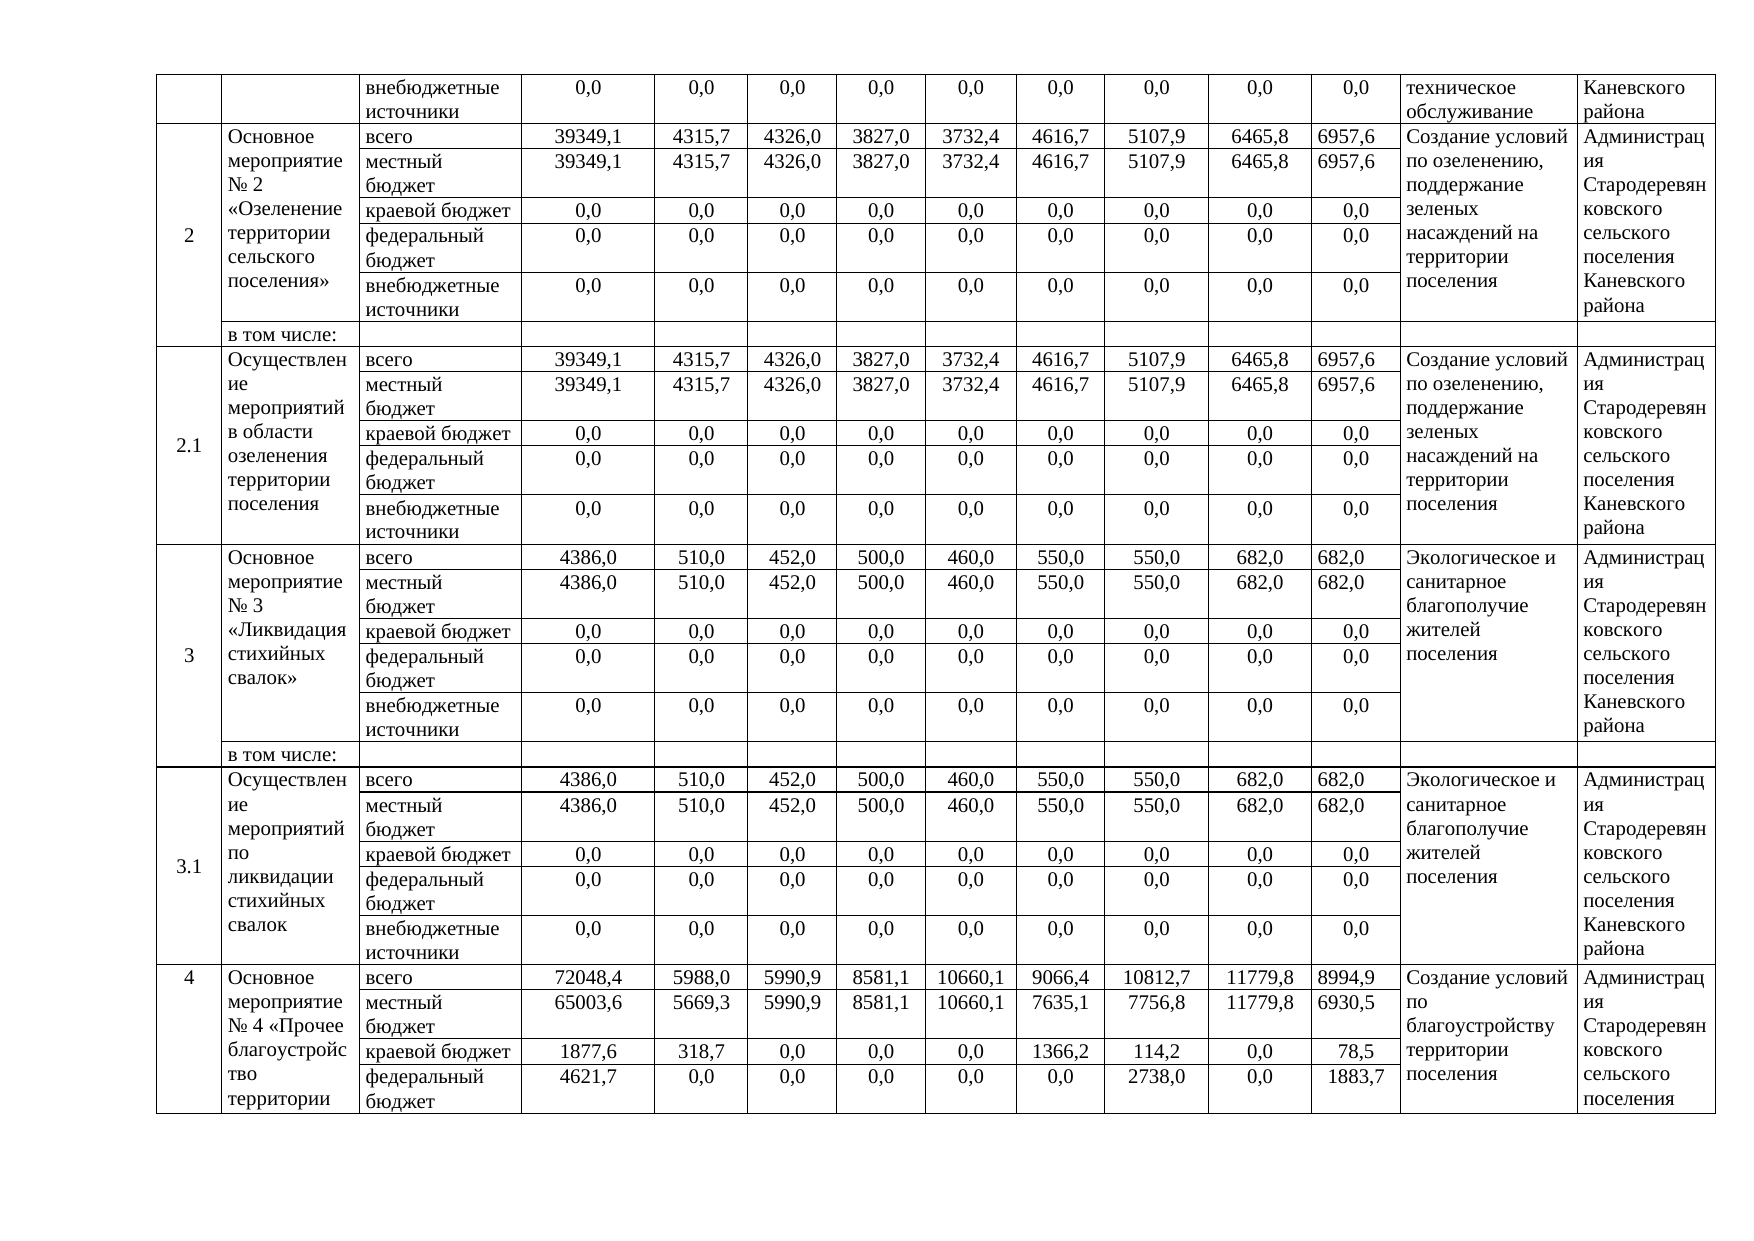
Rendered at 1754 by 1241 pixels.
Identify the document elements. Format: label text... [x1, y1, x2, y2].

table_cell 4386,0 [522, 570, 654, 618]
table_cell 6957,6 [1312, 149, 1400, 197]
table_cell 4326,0 [748, 372, 836, 420]
table_cell 39349,1 [522, 124, 654, 148]
table_cell 0,0 [837, 916, 925, 964]
table_cell 0,0 [1017, 644, 1104, 692]
table_cell 0,0 [1312, 619, 1400, 643]
table_cell 4315,7 [655, 149, 747, 197]
table_cell 4386,0 [522, 545, 654, 569]
table_cell 8581,1 [837, 990, 925, 1038]
table_cell 550,0 [1017, 793, 1104, 841]
table_cell [1401, 322, 1577, 346]
table_cell 5107,9 [1105, 372, 1208, 420]
table_cell 7635,1 [1017, 990, 1104, 1038]
table_cell 0,0 [926, 619, 1016, 643]
table_cell 8994,9 [1312, 965, 1400, 989]
table_cell 1877,6 [522, 1039, 654, 1063]
table_cell 0,0 [748, 198, 836, 222]
table_cell [522, 322, 654, 346]
table_cell 3732,4 [926, 124, 1016, 148]
table_cell 39349,1 [522, 372, 654, 420]
table_cell 682,0 [1312, 545, 1400, 569]
table_cell 0,0 [1209, 224, 1311, 272]
table_cell 0,0 [1312, 916, 1400, 964]
table_cell 0,0 [655, 1065, 747, 1113]
table_cell [1401, 742, 1577, 766]
table_cell 4315,7 [655, 124, 747, 148]
table_cell 0,0 [926, 693, 1016, 741]
table_cell 4 [157, 965, 221, 1113]
table_cell 5990,9 [748, 965, 836, 989]
table_cell 460,0 [926, 768, 1016, 791]
table_cell 0,0 [1105, 495, 1208, 543]
table_cell 4326,0 [748, 347, 836, 371]
table_cell 0,0 [926, 495, 1016, 543]
table_cell 0,0 [522, 842, 654, 866]
table_cell местный бюджет [360, 570, 521, 618]
table_cell 0,0 [926, 842, 1016, 866]
table_cell 550,0 [1105, 570, 1208, 618]
table_cell 3827,0 [837, 149, 925, 197]
table_cell 0,0 [837, 446, 925, 494]
table_cell Осуществление мероприятий в области озеленения территории поселения [222, 347, 359, 543]
table_cell 0,0 [655, 916, 747, 964]
table_cell 4386,0 [522, 768, 654, 791]
table_cell Администрация Стародеревянковского сельского поселения Каневского района [1578, 545, 1715, 741]
table_cell в том числе: [222, 322, 359, 346]
table_cell [1105, 742, 1208, 766]
table_cell 0,0 [837, 1039, 925, 1063]
table_cell [1578, 322, 1715, 346]
table_cell 460,0 [926, 793, 1016, 841]
table_cell 0,0 [1209, 495, 1311, 543]
table_cell 4326,0 [748, 149, 836, 197]
table_cell 0,0 [1209, 693, 1311, 741]
table_cell 0,0 [926, 446, 1016, 494]
table_cell 0,0 [1017, 273, 1104, 321]
table_cell 682,0 [1209, 570, 1311, 618]
table_cell 682,0 [1209, 545, 1311, 569]
table_cell 500,0 [837, 793, 925, 841]
table_cell 460,0 [926, 570, 1016, 618]
table_cell 5990,9 [748, 990, 836, 1038]
table_cell 0,0 [748, 224, 836, 272]
table_cell 4386,0 [522, 793, 654, 841]
table_cell 0,0 [1105, 644, 1208, 692]
table_cell 0,0 [837, 693, 925, 741]
table_cell 5669,3 [655, 990, 747, 1038]
table_cell 0,0 [1017, 198, 1104, 222]
table_cell 682,0 [1312, 793, 1400, 841]
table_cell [1401, 965, 1577, 1113]
table_cell 0,0 [926, 421, 1016, 445]
table_cell в том числе: [222, 742, 359, 766]
table_cell 0,0 [1312, 842, 1400, 866]
table_cell 0,0 [655, 198, 747, 222]
table_cell 0,0 [1209, 75, 1311, 123]
table_cell [655, 322, 747, 346]
table_cell 0,0 [1312, 867, 1400, 915]
table_cell Основное мероприятие № 3 «Ликвидация стихийных свалок» [222, 545, 359, 741]
table_cell 0,0 [1017, 495, 1104, 543]
table_cell 3732,4 [926, 149, 1016, 197]
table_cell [1578, 965, 1715, 1113]
table_cell 8581,1 [837, 965, 925, 989]
table_cell 65003,6 [522, 990, 654, 1038]
table_cell 0,0 [1017, 224, 1104, 272]
table_cell 0,0 [1312, 693, 1400, 741]
table_cell 4616,7 [1017, 347, 1104, 371]
table_cell 0,0 [748, 644, 836, 692]
table_cell 0,0 [837, 198, 925, 222]
table_cell всего [360, 768, 521, 791]
table_cell [1209, 322, 1311, 346]
table_cell 0,0 [522, 644, 654, 692]
table_cell 6957,6 [1312, 372, 1400, 420]
table_cell краевой бюджет [360, 619, 521, 643]
table_cell 0,0 [1209, 842, 1311, 866]
table_cell 0,0 [837, 644, 925, 692]
table_cell 0,0 [1209, 198, 1311, 222]
table_cell краевой бюджет [360, 842, 521, 866]
table_cell [748, 322, 836, 346]
table_cell 452,0 [748, 570, 836, 618]
table_cell 0,0 [1017, 75, 1104, 123]
table_cell краевой бюджет [360, 198, 521, 222]
table_cell 0,0 [1312, 446, 1400, 494]
table_cell 6465,8 [1209, 124, 1311, 148]
table_cell 682,0 [1209, 768, 1311, 791]
table_cell 682,0 [1209, 793, 1311, 841]
table_cell 2 [157, 124, 221, 346]
table_cell 0,0 [926, 224, 1016, 272]
table_cell федеральный бюджет [360, 1065, 521, 1113]
table_cell 0,0 [655, 446, 747, 494]
table_cell 4315,7 [655, 372, 747, 420]
table_cell 0,0 [522, 916, 654, 964]
table_cell 682,0 [1312, 768, 1400, 791]
table_cell внебюджетные источники [360, 75, 521, 123]
table_cell 4315,7 [655, 347, 747, 371]
table_cell 0,0 [655, 75, 747, 123]
table_cell 3732,4 [926, 372, 1016, 420]
table_cell 0,0 [655, 693, 747, 741]
table_cell 0,0 [655, 842, 747, 866]
table_cell Экологическое и санитарное благополучие жителей поселения [1401, 545, 1577, 741]
table_cell 0,0 [748, 867, 836, 915]
table_cell [926, 322, 1016, 346]
table_cell 78,5 [1312, 1039, 1400, 1063]
table_cell 10660,1 [926, 965, 1016, 989]
table_cell 0,0 [837, 842, 925, 866]
table_cell 3 [157, 545, 221, 766]
table_cell 3732,4 [926, 347, 1016, 371]
table_cell 510,0 [655, 570, 747, 618]
table_cell 39349,1 [522, 149, 654, 197]
table_cell 0,0 [837, 867, 925, 915]
table_cell 3827,0 [837, 372, 925, 420]
table_cell 0,0 [748, 421, 836, 445]
table_cell 10812,7 [1105, 965, 1208, 989]
table_cell [837, 742, 925, 766]
table_cell Администрация Стародеревянковского сельского поселения Каневского района [1578, 768, 1715, 964]
table_cell 0,0 [837, 495, 925, 543]
table_cell [1209, 742, 1311, 766]
table_cell 0,0 [1105, 75, 1208, 123]
table_cell местный бюджет [360, 990, 521, 1038]
table_cell 1366,2 [1017, 1039, 1104, 1063]
table_cell 3827,0 [837, 347, 925, 371]
table_cell 10660,1 [926, 990, 1016, 1038]
table_cell [655, 742, 747, 766]
table_cell 0,0 [926, 273, 1016, 321]
table_cell 3827,0 [837, 124, 925, 148]
table_cell 0,0 [926, 867, 1016, 915]
table_cell 0,0 [522, 421, 654, 445]
table_cell 0,0 [1209, 619, 1311, 643]
table_cell 0,0 [1017, 693, 1104, 741]
table_cell 4326,0 [748, 124, 836, 148]
table_cell 0,0 [748, 1039, 836, 1063]
table_cell Осуществление мероприятий по ликвидации стихийных свалок [222, 768, 359, 964]
table_cell 0,0 [655, 867, 747, 915]
table_cell 0,0 [748, 446, 836, 494]
table_cell местный бюджет [360, 793, 521, 841]
table_cell 0,0 [1105, 198, 1208, 222]
table_cell 0,0 [1017, 446, 1104, 494]
table_cell 0,0 [1105, 619, 1208, 643]
table_cell 6957,6 [1312, 347, 1400, 371]
table_cell 6465,8 [1209, 372, 1311, 420]
table_cell 5107,9 [1105, 347, 1208, 371]
table_cell 0,0 [1312, 644, 1400, 692]
table_cell [1312, 322, 1400, 346]
table_cell 6465,8 [1209, 347, 1311, 371]
table_cell 3.1 [157, 768, 221, 964]
table_cell 0,0 [1312, 224, 1400, 272]
table_cell 2.1 [157, 347, 221, 543]
table_cell внебюджетные источники [360, 916, 521, 964]
table_cell 0,0 [1105, 224, 1208, 272]
table_cell Создание условий по озеленению, поддержание зеленых насаждений на территории поселения [1401, 124, 1577, 321]
table_cell краевой бюджет [360, 421, 521, 445]
table_cell 0,0 [748, 693, 836, 741]
table_cell 0,0 [1017, 867, 1104, 915]
table_cell 0,0 [926, 644, 1016, 692]
table_cell 550,0 [1017, 545, 1104, 569]
table_cell [748, 742, 836, 766]
table_cell 9066,4 [1017, 965, 1104, 989]
table_cell 5988,0 [655, 965, 747, 989]
table_cell 1883,7 [1312, 1065, 1400, 1113]
table_cell 550,0 [1017, 570, 1104, 618]
table_cell 0,0 [522, 198, 654, 222]
table_cell 0,0 [926, 1039, 1016, 1063]
table_cell 0,0 [1209, 644, 1311, 692]
table_cell 0,0 [1105, 446, 1208, 494]
table_cell всего [360, 965, 521, 989]
table_cell 510,0 [655, 545, 747, 569]
table_cell всего [360, 124, 521, 148]
table_cell [1105, 322, 1208, 346]
table_cell 0,0 [1209, 867, 1311, 915]
table_cell 0,0 [926, 1065, 1016, 1113]
table_cell 6930,5 [1312, 990, 1400, 1038]
table_cell 0,0 [1105, 867, 1208, 915]
table_cell 318,7 [655, 1039, 747, 1063]
table_cell 452,0 [748, 768, 836, 791]
table_cell внебюджетные источники [360, 495, 521, 543]
table_cell 0,0 [1209, 446, 1311, 494]
table_cell 0,0 [1312, 75, 1400, 123]
table_cell местный бюджет [360, 149, 521, 197]
table_cell 0,0 [655, 273, 747, 321]
table_cell 0,0 [655, 619, 747, 643]
table_cell Создание условий по озеленению, поддержание зеленых насаждений на территории поселения [1401, 347, 1577, 543]
table_cell 550,0 [1017, 768, 1104, 791]
table_cell [360, 322, 521, 346]
table_cell 550,0 [1105, 768, 1208, 791]
table_cell 0,0 [655, 224, 747, 272]
table_cell Основное мероприятие № 2 «Озеленение территории сельского поселения» [222, 124, 359, 321]
table_cell 682,0 [1312, 570, 1400, 618]
table_cell 0,0 [748, 495, 836, 543]
table_cell 5107,9 [1105, 124, 1208, 148]
table_cell 114,2 [1105, 1039, 1208, 1063]
table_cell 0,0 [1017, 1065, 1104, 1113]
table_cell внебюджетные источники [360, 273, 521, 321]
table_cell 11779,8 [1209, 990, 1311, 1038]
table_cell 0,0 [748, 619, 836, 643]
table_cell 0,0 [1209, 421, 1311, 445]
table_cell 0,0 [837, 421, 925, 445]
table_cell 510,0 [655, 793, 747, 841]
table_cell всего [360, 347, 521, 371]
table_cell 0,0 [748, 273, 836, 321]
table_cell 0,0 [837, 75, 925, 123]
table_cell 0,0 [522, 75, 654, 123]
table_cell 0,0 [1312, 198, 1400, 222]
table_cell 550,0 [1105, 545, 1208, 569]
table_cell 0,0 [1209, 273, 1311, 321]
table_cell 0,0 [748, 842, 836, 866]
table_cell 0,0 [926, 75, 1016, 123]
table_cell 452,0 [748, 793, 836, 841]
table_cell 0,0 [1017, 842, 1104, 866]
table_cell [522, 742, 654, 766]
table_cell 0,0 [1105, 842, 1208, 866]
table_cell 0,0 [926, 198, 1016, 222]
table_cell 4616,7 [1017, 372, 1104, 420]
table_cell 452,0 [748, 545, 836, 569]
table_cell 4621,7 [522, 1065, 654, 1113]
table_cell Администрация Стародеревянковского сельского поселения Каневского района [1578, 347, 1715, 543]
table_cell 0,0 [655, 421, 747, 445]
table_cell 4616,7 [1017, 124, 1104, 148]
table_cell 0,0 [1105, 273, 1208, 321]
table_cell 0,0 [522, 224, 654, 272]
table_cell 0,0 [1312, 273, 1400, 321]
table_cell 6957,6 [1312, 124, 1400, 148]
table_cell 0,0 [522, 495, 654, 543]
table_cell 0,0 [1209, 1065, 1311, 1113]
table_cell 510,0 [655, 768, 747, 791]
table_cell 0,0 [655, 644, 747, 692]
table_cell краевой бюджет [360, 1039, 521, 1063]
table_cell 0,0 [837, 619, 925, 643]
table_cell 500,0 [837, 545, 925, 569]
table_cell внебюджетные источники [360, 693, 521, 741]
table_cell Экологическое и санитарное благополучие жителей поселения [1401, 768, 1577, 964]
table_cell Основное мероприятие № 4 «Прочее благоустройство территории сельского поселения» [222, 965, 359, 1113]
table_cell 0,0 [1105, 916, 1208, 964]
table_cell [1578, 742, 1715, 766]
table_cell 0,0 [837, 273, 925, 321]
table_cell 460,0 [926, 545, 1016, 569]
table_cell 0,0 [837, 1065, 925, 1113]
table_cell 4616,7 [1017, 149, 1104, 197]
table_cell 11779,8 [1209, 965, 1311, 989]
table_cell местный бюджет [360, 372, 521, 420]
table_cell 6465,8 [1209, 149, 1311, 197]
table_cell [926, 742, 1016, 766]
table_cell 0,0 [926, 916, 1016, 964]
table_cell [1017, 742, 1104, 766]
table_cell [837, 322, 925, 346]
table_cell федеральный бюджет [360, 446, 521, 494]
table_cell 0,0 [1017, 421, 1104, 445]
table_cell 0,0 [1017, 916, 1104, 964]
table_cell 0,0 [1209, 916, 1311, 964]
table_cell 0,0 [1105, 421, 1208, 445]
table_cell 550,0 [1105, 793, 1208, 841]
table_cell 0,0 [522, 273, 654, 321]
table_cell федеральный бюджет [360, 867, 521, 915]
table_cell 0,0 [748, 1065, 836, 1113]
table_cell 0,0 [655, 495, 747, 543]
table_cell 0,0 [1209, 1039, 1311, 1063]
table_cell 0,0 [1105, 693, 1208, 741]
table_cell 500,0 [837, 768, 925, 791]
table_cell [1017, 322, 1104, 346]
table_cell 0,0 [748, 75, 836, 123]
table_cell 0,0 [522, 619, 654, 643]
table_cell [360, 742, 521, 766]
table_cell 0,0 [837, 224, 925, 272]
table_cell 72048,4 [522, 965, 654, 989]
table_cell 0,0 [1017, 619, 1104, 643]
table_cell 500,0 [837, 570, 925, 618]
table_cell 0,0 [1312, 495, 1400, 543]
table_cell 0,0 [522, 693, 654, 741]
table_cell 5107,9 [1105, 149, 1208, 197]
table_cell 2738,0 [1105, 1065, 1208, 1113]
table_cell 0,0 [748, 916, 836, 964]
table_cell федеральный бюджет [360, 224, 521, 272]
table_cell 0,0 [1312, 421, 1400, 445]
table_cell всего [360, 545, 521, 569]
table_cell [1312, 742, 1400, 766]
table_cell 39349,1 [522, 347, 654, 371]
table_cell 0,0 [522, 446, 654, 494]
table_cell 0,0 [522, 867, 654, 915]
table_cell федеральный бюджет [360, 644, 521, 692]
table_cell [1578, 124, 1715, 321]
table_cell 7756,8 [1105, 990, 1208, 1038]
